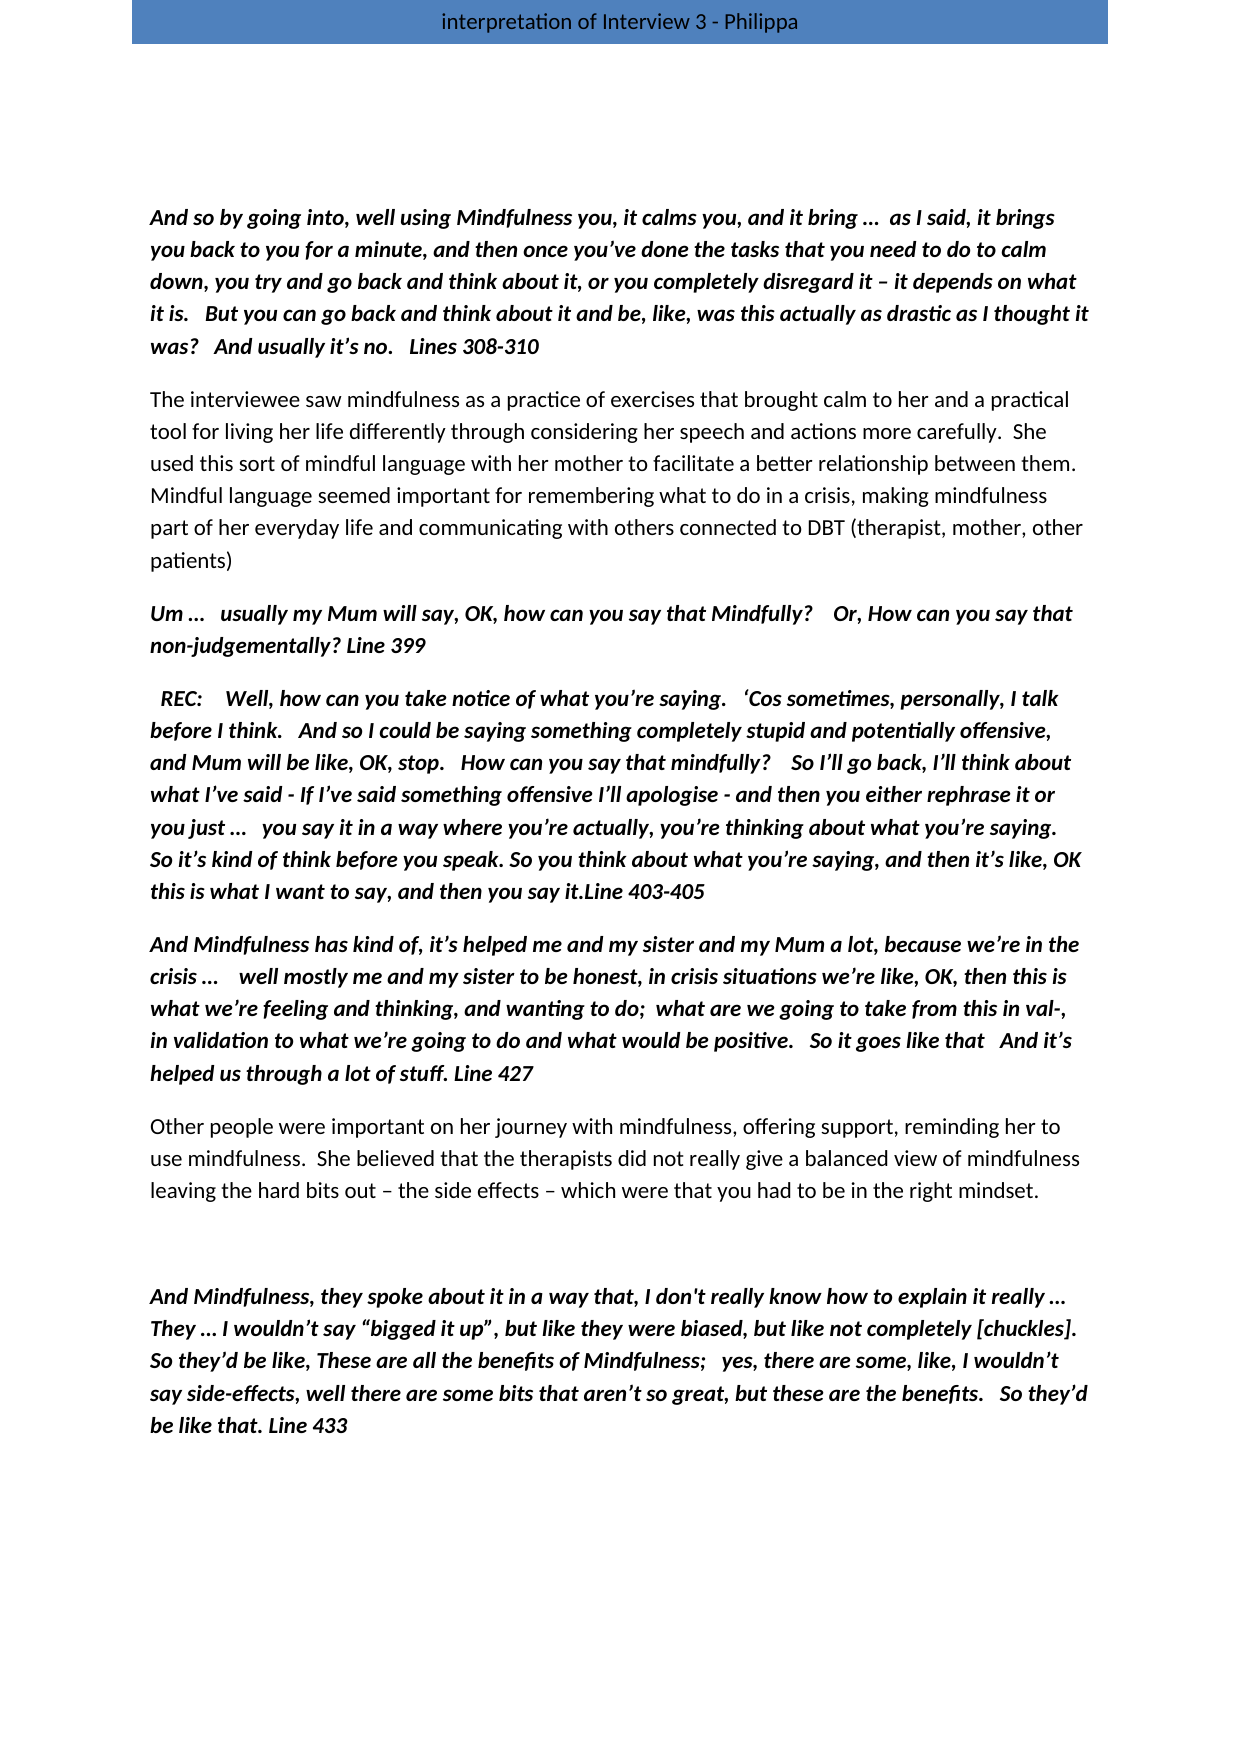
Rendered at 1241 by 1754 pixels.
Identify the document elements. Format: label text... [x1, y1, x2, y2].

text The interviewee saw mindfulness as a practice of exercises that brought calm to her and a practical tool for living her life differently through considering her speech and actions more carefully. She used this sort of mindful language with her mother to facilitate a better relationship between them. Mindful language seemed important for remembering what to do in a crisis, making mindfulness part of her everyday life and communicating with others connected to DBT (therapist, mother, other patients) [150, 385, 1090, 574]
text And Mindfulness, they spoke about it in a way that, I don't really know how to explain it really … They … I wouldn’t say “bigged it up”, but like they were biased, but like not completely [chuckles]. So they’d be like, These are all the benefits of Mindfulness; yes, there are some, like, I wouldn’t say side-effects, well there are some bits that aren’t so great, but these are the benefits. So they’d be like that. Line 433 [150, 1282, 1090, 1439]
text And so by going into, well using Mindfulness you, it calms you, and it bring … as I said, it brings you back to you for a minute, and then once you’ve done the tasks that you need to do to calm down, you try and go back and think about it, or you completely disregard it – it depends on what it is. But you can go back and think about it and be, like, was this actually as drastic as I thought it was? And usually it’s no. Lines 308-310 [150, 203, 1090, 360]
text And Mindfulness has kind of, it’s helped me and my sister and my Mum a lot, because we’re in the crisis … well mostly me and my sister to be honest, in crisis situations we’re like, OK, then this is what we’re feeling and thinking, and wanting to do; what are we going to take from this in val-, in validation to what we’re going to do and what would be positive. So it goes like that And it’s helped us through a lot of stuff. Line 427 [150, 930, 1090, 1087]
text REC: Well, how can you take notice of what you’re saying. ‘Cos sometimes, personally, I talk before I think. And so I could be saying something completely stupid and potentially offensive, and Mum will be like, OK, stop. How can you say that mindfully? So I’ll go back, I’ll think about what I’ve said - If I’ve said something offensive I’ll apologise - and then you either rephrase it or you just … you say it in a way where you’re actually, you’re thinking about what you’re saying. So it’s kind of think before you speak. So you think about what you’re saying, and then it’s like, OK this is what I want to say, and then you say it.Line 403-405 [150, 684, 1090, 905]
text Other people were important on her journey with mindfulness, offering support, reminding her to use mindfulness. She believed that the therapists did not really give a balanced view of mindfulness leaving the hard bits out – the side effects – which were that you had to be in the right mindset. [150, 1112, 1090, 1204]
text Um … usually my Mum will say, OK, how can you say that Mindfully? Or, How can you say that non-judgementally? Line 399 [150, 599, 1090, 659]
